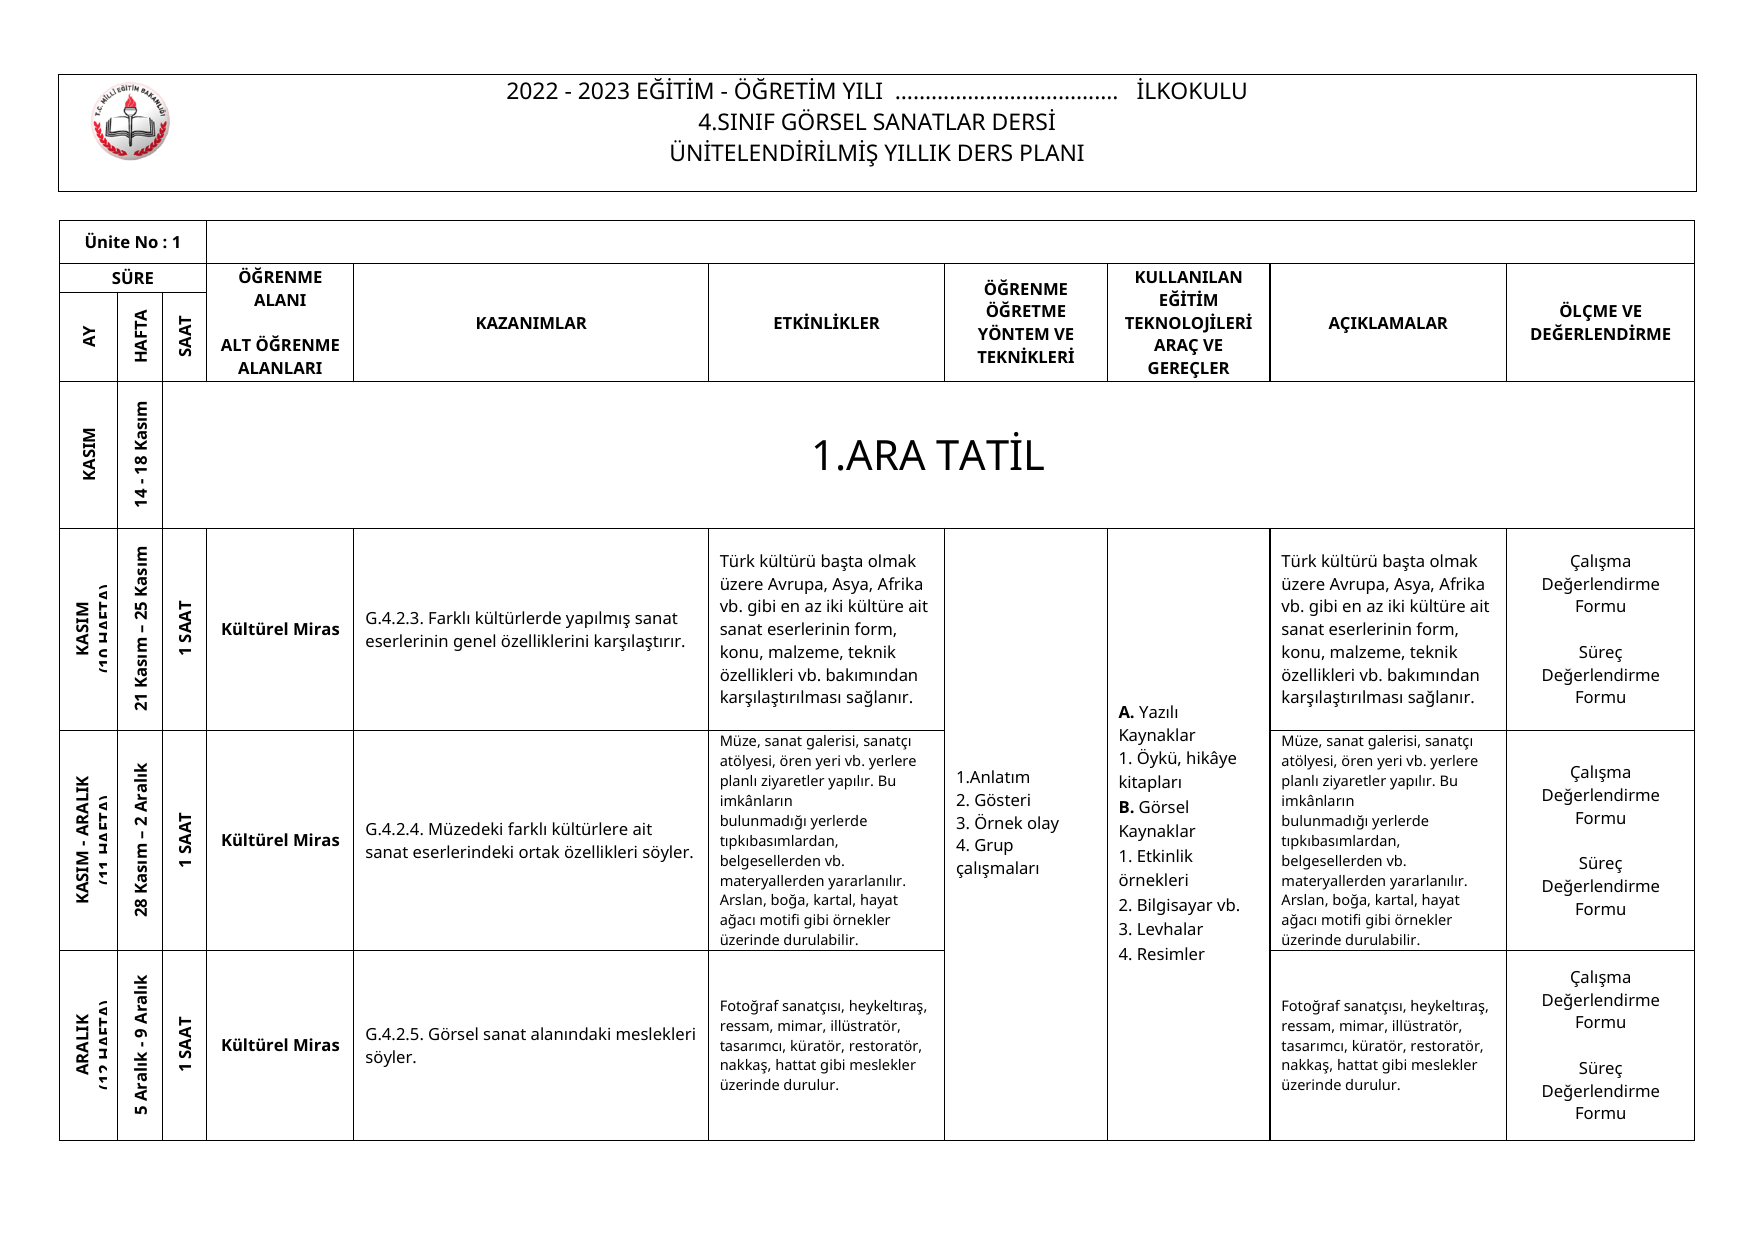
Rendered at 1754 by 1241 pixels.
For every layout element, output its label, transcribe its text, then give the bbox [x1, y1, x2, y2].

table_cell KULLANILAN EĞİTİM TEKNOLOJİLERİ ARAÇ VE GEREÇLER [1108, 264, 1269, 381]
table_cell ÖLÇME VE DEĞERLENDİRME [1507, 264, 1694, 381]
table_cell Müze, sanat galerisi, sanatçı atölyesi, ören yeri vb. yerlere planlı ziyaretler yapılır. Bu imkânların bulunmadığı yerlerde tıpkıbasımlardan, belgesellerden vb. materyallerden yararlanılır. Arslan, boğa, kartal, hayat ağacı motifi gibi örnekler üzerinde durulabilir. [1271, 731, 1506, 950]
table_header Ünite No : 1 [60, 221, 206, 263]
table_cell Çalışma Değerlendirme Formu Süreç Değerlendirme Formu [1507, 731, 1694, 950]
table_cell ETKİNLİKLER [709, 264, 944, 381]
table_cell G.4.2.3. Farklı kültürlerde yapılmış sanat eserlerinin genel özelliklerini karşılaştırır. [354, 529, 708, 730]
table_cell 5 Aralık - 9 Aralık [118, 951, 162, 1139]
table_cell 1 SAAT [163, 529, 206, 730]
table_cell 1 SAAT [163, 951, 206, 1139]
table_cell 14 - 18 Kasım [118, 382, 162, 527]
table_cell SÜRE [60, 264, 206, 292]
table_cell Çalışma Değerlendirme Formu Süreç Değerlendirme Formu [1507, 951, 1694, 1139]
table_cell Türk kültürü başta olmak üzere Avrupa, Asya, Afrika vb. gibi en az iki kültüre ait sanat eserlerinin form, konu, malzeme, teknik özellikleri vb. bakımından karşılaştırılması sağlanır. [709, 529, 944, 730]
table_cell AY [60, 293, 117, 381]
table_cell Fotoğraf sanatçısı, heykeltıraş, ressam, mimar, illüstratör, tasarımcı, küratör, restoratör, nakkaş, hattat gibi meslekler üzerinde durulur. [709, 951, 944, 1139]
table_cell G.4.2.5. Görsel sanat alanındaki meslekleri söyler. [354, 951, 708, 1139]
table_cell 21 Kasım – 25 Kasım [118, 529, 162, 730]
table_cell HAFTA [118, 293, 162, 381]
table_cell Kültürel Miras [207, 951, 353, 1139]
table_cell KASIM - ARALIK (11.HAFTA) [60, 731, 117, 950]
table_cell KASIM [60, 382, 117, 527]
table_cell Müze, sanat galerisi, sanatçı atölyesi, ören yeri vb. yerlere planlı ziyaretler yapılır. Bu imkânların bulunmadığı yerlerde tıpkıbasımlardan, belgesellerden vb. materyallerden yararlanılır. Arslan, boğa, kartal, hayat ağacı motifi gibi örnekler üzerinde durulabilir. [709, 731, 944, 950]
table_cell Türk kültürü başta olmak üzere Avrupa, Asya, Afrika vb. gibi en az iki kültüre ait sanat eserlerinin form, konu, malzeme, teknik özellikleri vb. bakımından karşılaştırılması sağlanır. [1271, 529, 1506, 730]
table_cell 1.ARA TATİL [163, 382, 1694, 527]
table_cell G.4.2.4. Müzedeki farklı kültürlere ait sanat eserlerindeki ortak özellikleri söyler. [354, 731, 708, 950]
table_cell 28 Kasım – 2 Aralık [118, 731, 162, 950]
table_cell KAZANIMLAR [354, 264, 708, 381]
table_header [207, 221, 1694, 263]
table_cell 1.Anlatım 2. Gösteri 3. Örnek olay 4. Grup çalışmaları [945, 529, 1107, 1139]
table_cell 1 SAAT [163, 731, 206, 950]
table_cell KASIM (10.HAFTA) [60, 529, 117, 730]
table_cell ARALIK (12.HAFTA) [60, 951, 117, 1139]
table_cell SAAT [163, 293, 206, 381]
table_cell ÖĞRENME ALANI ALT ÖĞRENME ALANLARI [207, 264, 353, 381]
table_cell Fotoğraf sanatçısı, heykeltıraş, ressam, mimar, illüstratör, tasarımcı, küratör, restoratör, nakkaş, hattat gibi meslekler üzerinde durulur. [1271, 951, 1506, 1139]
table_cell Kültürel Miras [207, 731, 353, 950]
table_cell ÖĞRENME ÖĞRETME YÖNTEM VE TEKNİKLERİ [945, 264, 1107, 381]
table_cell Çalışma Değerlendirme Formu Süreç Değerlendirme Formu [1507, 529, 1694, 730]
table_cell A. Yazılı Kaynaklar 1. Öykü, hikâye kitapları B. Görsel Kaynaklar 1. Etkinlik örnekleri 2. Bilgisayar vb. 3. Levhalar 4. Resimler [1108, 529, 1269, 1139]
table_cell Kültürel Miras [207, 529, 353, 730]
table_cell AÇIKLAMALAR [1271, 264, 1506, 381]
picture [85, 77, 175, 167]
